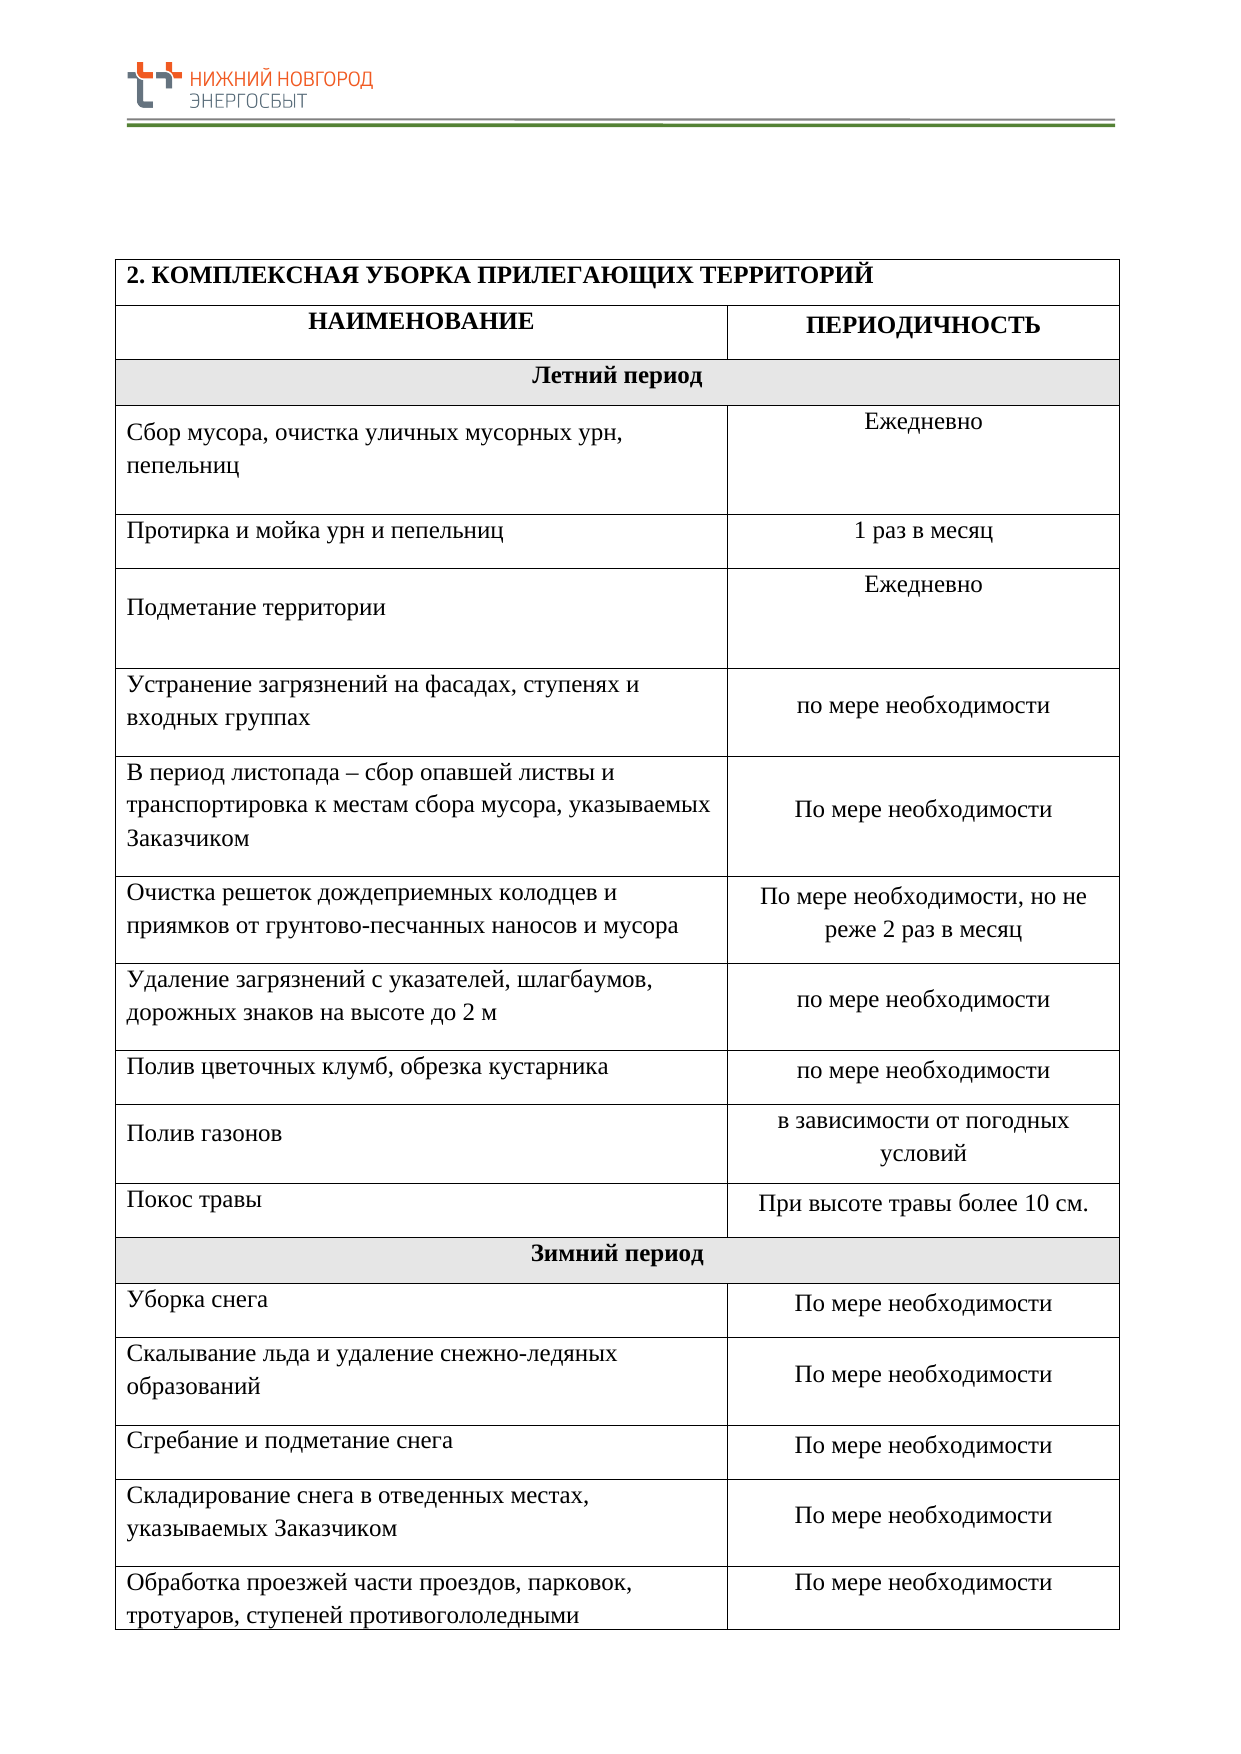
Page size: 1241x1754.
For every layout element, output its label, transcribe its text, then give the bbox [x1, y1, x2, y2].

table_header 2. КОМПЛЕКСНАЯ УБОРКА ПРИЛЕГАЮЩИХ ТЕРРИТОРИЙ [116, 260, 1119, 305]
table_cell Протирка и мойка урн и пепельниц [116, 515, 727, 568]
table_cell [728, 1567, 1119, 1629]
table_cell Ежедневно [728, 569, 1119, 668]
table_cell При высоте травы более 10 см. [728, 1184, 1119, 1237]
table_cell По мере необходимости [728, 1338, 1119, 1424]
table_cell Полив газонов [116, 1105, 727, 1183]
table_cell Скалывание льда и удаление снежно-ледяных образований [116, 1338, 727, 1424]
table_cell по мере необходимости [728, 669, 1119, 756]
table_cell Летний период [116, 360, 1119, 405]
table_cell По мере необходимости [728, 1284, 1119, 1337]
table_cell по мере необходимости [728, 964, 1119, 1050]
table_cell Сбор мусора, очистка уличных мусорных урн, пепельниц [116, 406, 727, 514]
table_cell ПЕРИОДИЧНОСТЬ [728, 306, 1119, 359]
table_cell По мере необходимости [728, 1480, 1119, 1566]
picture [127, 62, 397, 108]
table_cell По мере необходимости, но не реже 2 раз в месяц [728, 877, 1119, 963]
table_cell НАИМЕНОВАНИЕ [116, 306, 727, 359]
table_cell По мере необходимости [728, 1426, 1119, 1479]
table_cell Подметание территории [116, 569, 727, 668]
table_cell Покос травы [116, 1184, 727, 1237]
table_cell Ежедневно [728, 406, 1119, 514]
table_cell 1 раз в месяц [728, 515, 1119, 568]
table_cell Устранение загрязнений на фасадах, ступенях и входных группах [116, 669, 727, 756]
table_cell В период листопада – сбор опавшей листвы и транспортировка к местам сбора мусора, указываемых Заказчиком [116, 757, 727, 876]
table_cell По мере необходимости [728, 757, 1119, 876]
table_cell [116, 1567, 727, 1629]
table_cell Очистка решеток дождеприемных колодцев и приямков от грунтово-песчанных наносов и мусора [116, 877, 727, 963]
table_cell по мере необходимости [728, 1051, 1119, 1104]
table_cell Полив цветочных клумб, обрезка кустарника [116, 1051, 727, 1104]
table_cell в зависимости от погодных условий [728, 1105, 1119, 1183]
table_cell Сгребание и подметание снега [116, 1426, 727, 1479]
table_cell Уборка снега [116, 1284, 727, 1337]
table_cell Удаление загрязнений с указателей, шлагбаумов, дорожных знаков на высоте до 2 м [116, 964, 727, 1050]
table_cell Складирование снега в отведенных местах, указываемых Заказчиком [116, 1480, 727, 1566]
table_cell Зимний период [116, 1238, 1119, 1283]
